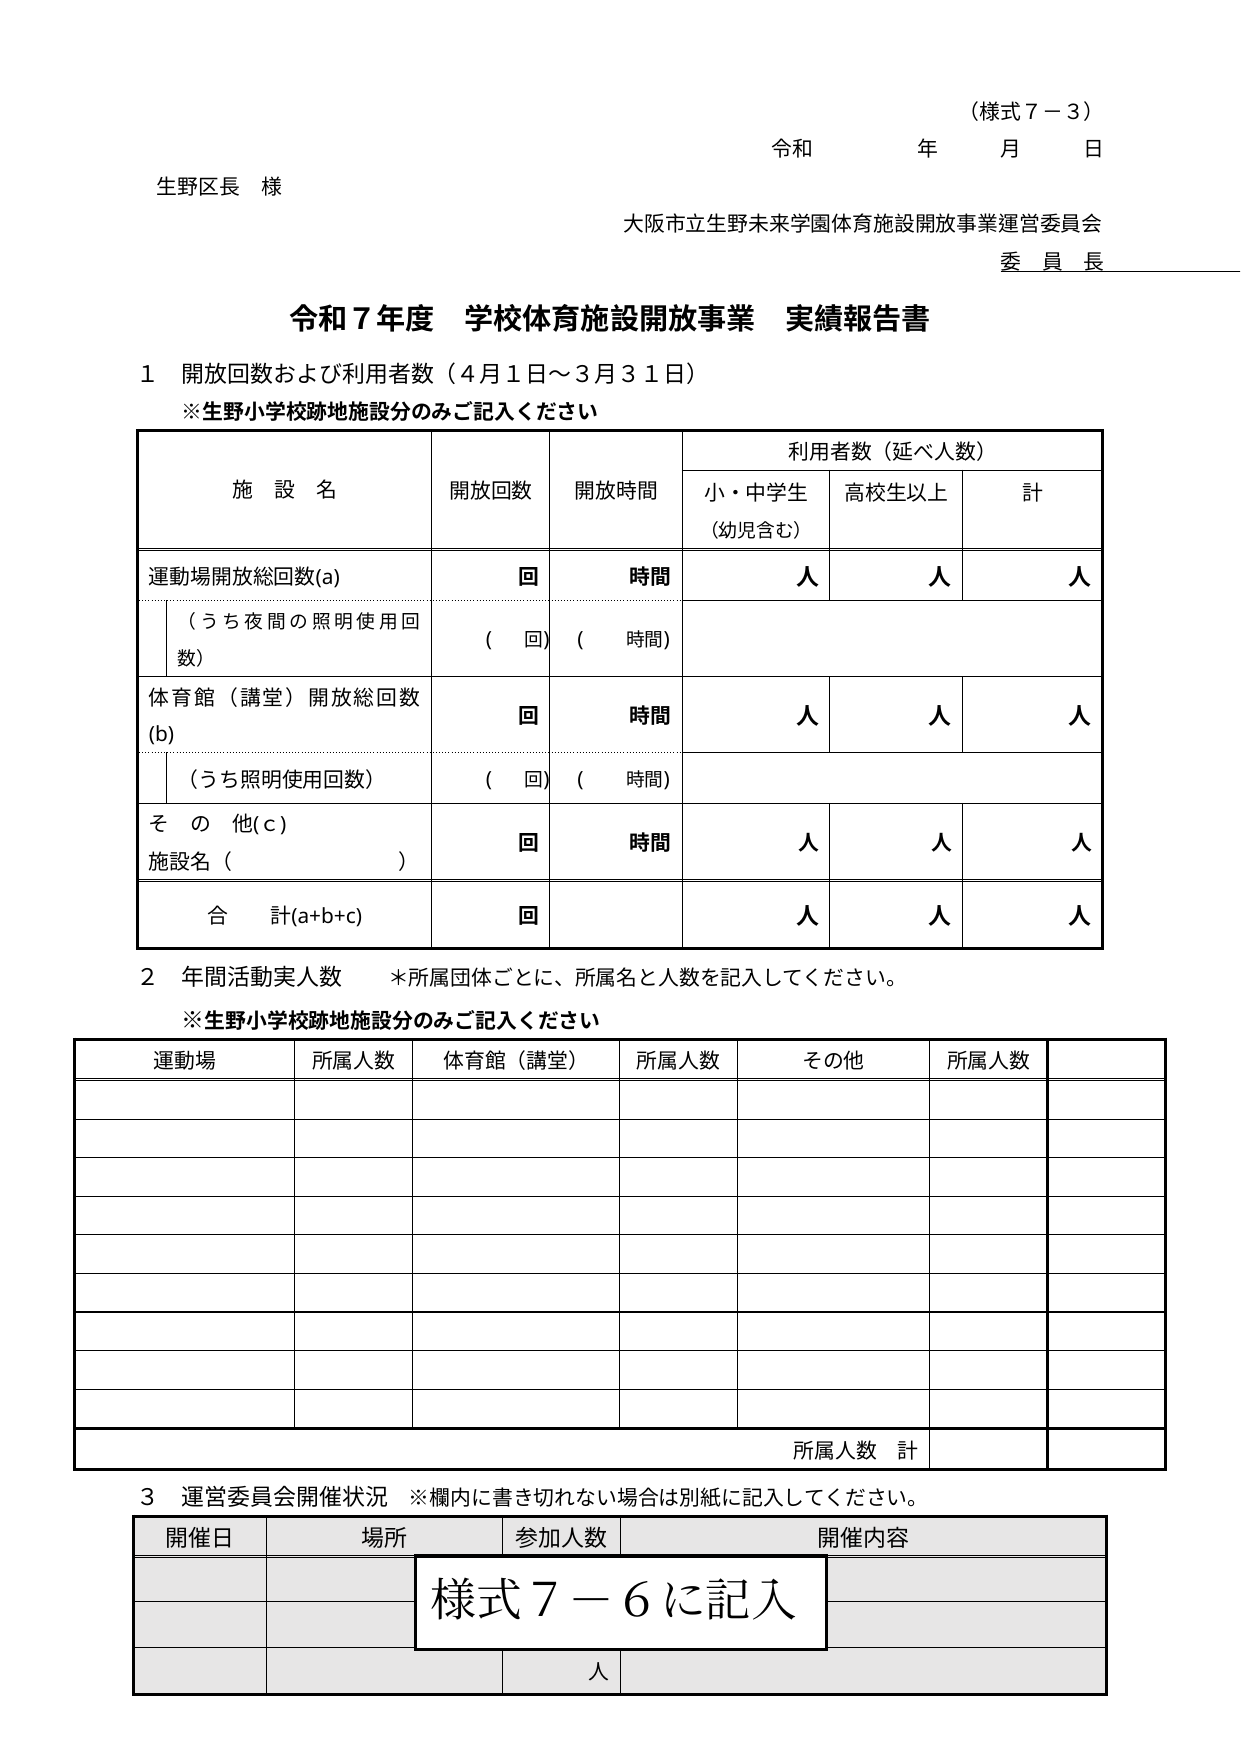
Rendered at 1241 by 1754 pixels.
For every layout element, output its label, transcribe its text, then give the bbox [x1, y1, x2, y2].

table_cell [295, 1313, 412, 1350]
table_cell [738, 1390, 929, 1427]
table_cell [828, 1602, 1105, 1647]
table_cell 人 [683, 882, 829, 947]
table_cell [621, 1648, 1105, 1693]
table_header 開催内容 [621, 1518, 1105, 1555]
table_cell [413, 1390, 619, 1427]
table_cell [738, 1235, 929, 1273]
text 令和 年 月 日 [136, 129, 1104, 166]
table_cell 時間 [550, 677, 682, 752]
table_header 場所 [267, 1518, 502, 1555]
table_cell [930, 1430, 1046, 1468]
table_cell [738, 1274, 929, 1311]
table_cell [620, 1158, 737, 1196]
table_header 所属人数 [620, 1041, 737, 1078]
table_cell [620, 1274, 737, 1311]
table_cell [135, 1602, 266, 1647]
table_cell [1049, 1390, 1164, 1427]
table_cell 人 [683, 551, 829, 600]
table_cell 体育館（講堂）開放総回数(b) [139, 677, 431, 752]
table_cell （うち夜間の照明使用回数） [167, 600, 431, 676]
table_cell ( 回) [432, 600, 549, 676]
table_header [1049, 1041, 1164, 1078]
table_cell [76, 1081, 294, 1119]
table_cell [930, 1235, 1046, 1273]
table_cell [738, 1197, 929, 1234]
table_cell [930, 1158, 1046, 1196]
table_cell [828, 1558, 1105, 1601]
table_cell [620, 1235, 737, 1273]
table_cell [76, 1274, 294, 1311]
table_header 運動場 [76, 1041, 294, 1078]
table_cell [295, 1120, 412, 1157]
table_cell [620, 1120, 737, 1157]
table_cell 回 [432, 882, 549, 947]
table_cell ( 回) [432, 752, 549, 803]
table_cell [738, 1351, 929, 1388]
table_cell [267, 1648, 502, 1693]
table_cell [413, 1120, 619, 1157]
table_cell [135, 1648, 266, 1693]
table_cell [267, 1558, 414, 1601]
table_cell 人 [503, 1651, 620, 1693]
table_cell [683, 601, 1101, 676]
table_cell [738, 1313, 929, 1350]
table_cell 所属人数 計 [76, 1430, 929, 1468]
text 大阪市立生野未来学園体育施設開放事業運営委員会 [136, 204, 1102, 241]
table_cell （うち照明使用回数） [167, 752, 431, 803]
table_cell ( 時間) [550, 600, 682, 676]
table_cell [267, 1602, 414, 1647]
table_cell 時間 [550, 551, 682, 600]
table_cell ( 時間) [550, 752, 682, 803]
table_header 所属人数 [295, 1041, 412, 1078]
table_cell [1049, 1430, 1164, 1468]
table_cell 人 [683, 804, 829, 879]
table_cell [1049, 1158, 1164, 1196]
table_cell 高校生以上 [830, 471, 962, 548]
table_cell [930, 1081, 1046, 1119]
table_header 体育館（講堂） [413, 1041, 619, 1078]
table_cell [295, 1274, 412, 1311]
table_cell [295, 1390, 412, 1427]
table_cell 合 計(a+b+c) [139, 882, 431, 947]
table_header その他 [738, 1041, 929, 1078]
table_cell [738, 1120, 929, 1157]
table_cell [620, 1351, 737, 1388]
table_cell [738, 1158, 929, 1196]
table_header 利用者数（延べ人数） [683, 432, 1101, 469]
table_header 開催日 [135, 1518, 266, 1555]
table_cell 人 [830, 882, 962, 947]
table_cell [413, 1081, 619, 1119]
text １ 開放回数および利用者数（４月１日～３月３１日） [136, 354, 1104, 391]
table_cell [76, 1158, 294, 1196]
table_cell [295, 1351, 412, 1388]
text ※生野小学校跡地施設分のみご記入ください [136, 391, 1104, 429]
text 委 員 長 [595, 241, 1104, 279]
table_cell 人 [830, 804, 962, 879]
table_header 施 設 名 [139, 432, 431, 548]
table_header 開放回数 [432, 432, 549, 548]
table_header 所属人数 [930, 1041, 1046, 1078]
table_cell [620, 1197, 737, 1234]
table_cell [413, 1158, 619, 1196]
table_cell [1049, 1274, 1164, 1311]
table_cell [295, 1197, 412, 1234]
text （様式７－３） [136, 91, 1104, 129]
table_cell 時間 [550, 804, 682, 879]
table_cell [738, 1081, 929, 1119]
table_cell [620, 1313, 737, 1350]
table_cell [295, 1158, 412, 1196]
table_cell 人 [963, 551, 1101, 600]
table_cell [1049, 1197, 1164, 1234]
table_cell 回 [432, 677, 549, 752]
table_cell [76, 1197, 294, 1234]
table_cell そ の 他(ｃ) 施設名（ ） [139, 804, 431, 879]
table_cell [930, 1351, 1046, 1388]
table_cell [930, 1274, 1046, 1311]
table_cell [139, 752, 166, 803]
table_cell 人 [683, 677, 829, 752]
table_cell [413, 1351, 619, 1388]
table_cell [76, 1120, 294, 1157]
table_cell [1049, 1351, 1164, 1388]
table_cell 回 [432, 804, 549, 879]
table_cell [930, 1390, 1046, 1427]
table_cell 人 [963, 804, 1101, 879]
text 生野区長 様 [136, 166, 1104, 204]
text 令和７年度 学校体育施設開放事業 実績報告書 [136, 279, 1084, 354]
table_header 開放時間 [550, 432, 682, 548]
table_cell [76, 1235, 294, 1273]
table_cell [135, 1558, 266, 1601]
table_cell [620, 1081, 737, 1119]
table_cell [139, 600, 166, 676]
table_cell [295, 1235, 412, 1273]
table_cell [1049, 1313, 1164, 1350]
table_header 参加人数 [503, 1518, 620, 1554]
table_cell [930, 1197, 1046, 1234]
text ２ 年間活動実人数 ＊所属団体ごとに、所属名と人数を記入してください。 [136, 956, 1104, 994]
table_cell [1049, 1120, 1164, 1157]
table_cell 運動場開放総回数(a) [139, 551, 431, 600]
table_cell 人 [830, 551, 962, 600]
table_cell [76, 1313, 294, 1350]
table_cell 人 [963, 882, 1101, 947]
table_cell 人 [963, 677, 1101, 752]
table_cell [413, 1235, 619, 1273]
table_cell [620, 1390, 737, 1427]
text ３ 運営委員会開催状況 ※欄内に書き切れない場合は別紙に記入してください。 [136, 1477, 1104, 1514]
table_cell [413, 1197, 619, 1234]
table_cell [1049, 1235, 1164, 1273]
table_cell 回 [432, 551, 549, 600]
table_cell [683, 753, 1101, 803]
table_cell 小・中学生 （幼児含む） [683, 471, 829, 548]
table_cell [550, 882, 682, 947]
table_cell [76, 1390, 294, 1427]
table_cell [1049, 1081, 1164, 1119]
table_cell [76, 1351, 294, 1388]
table_cell 計 [963, 471, 1101, 548]
table_cell [413, 1313, 619, 1350]
table_cell [295, 1081, 412, 1119]
table_cell [413, 1274, 619, 1311]
table_cell [930, 1120, 1046, 1157]
table_cell [930, 1313, 1046, 1350]
text ※生野小学校跡地施設分のみご記入ください [136, 1000, 1104, 1037]
table_cell 人 [830, 677, 962, 752]
